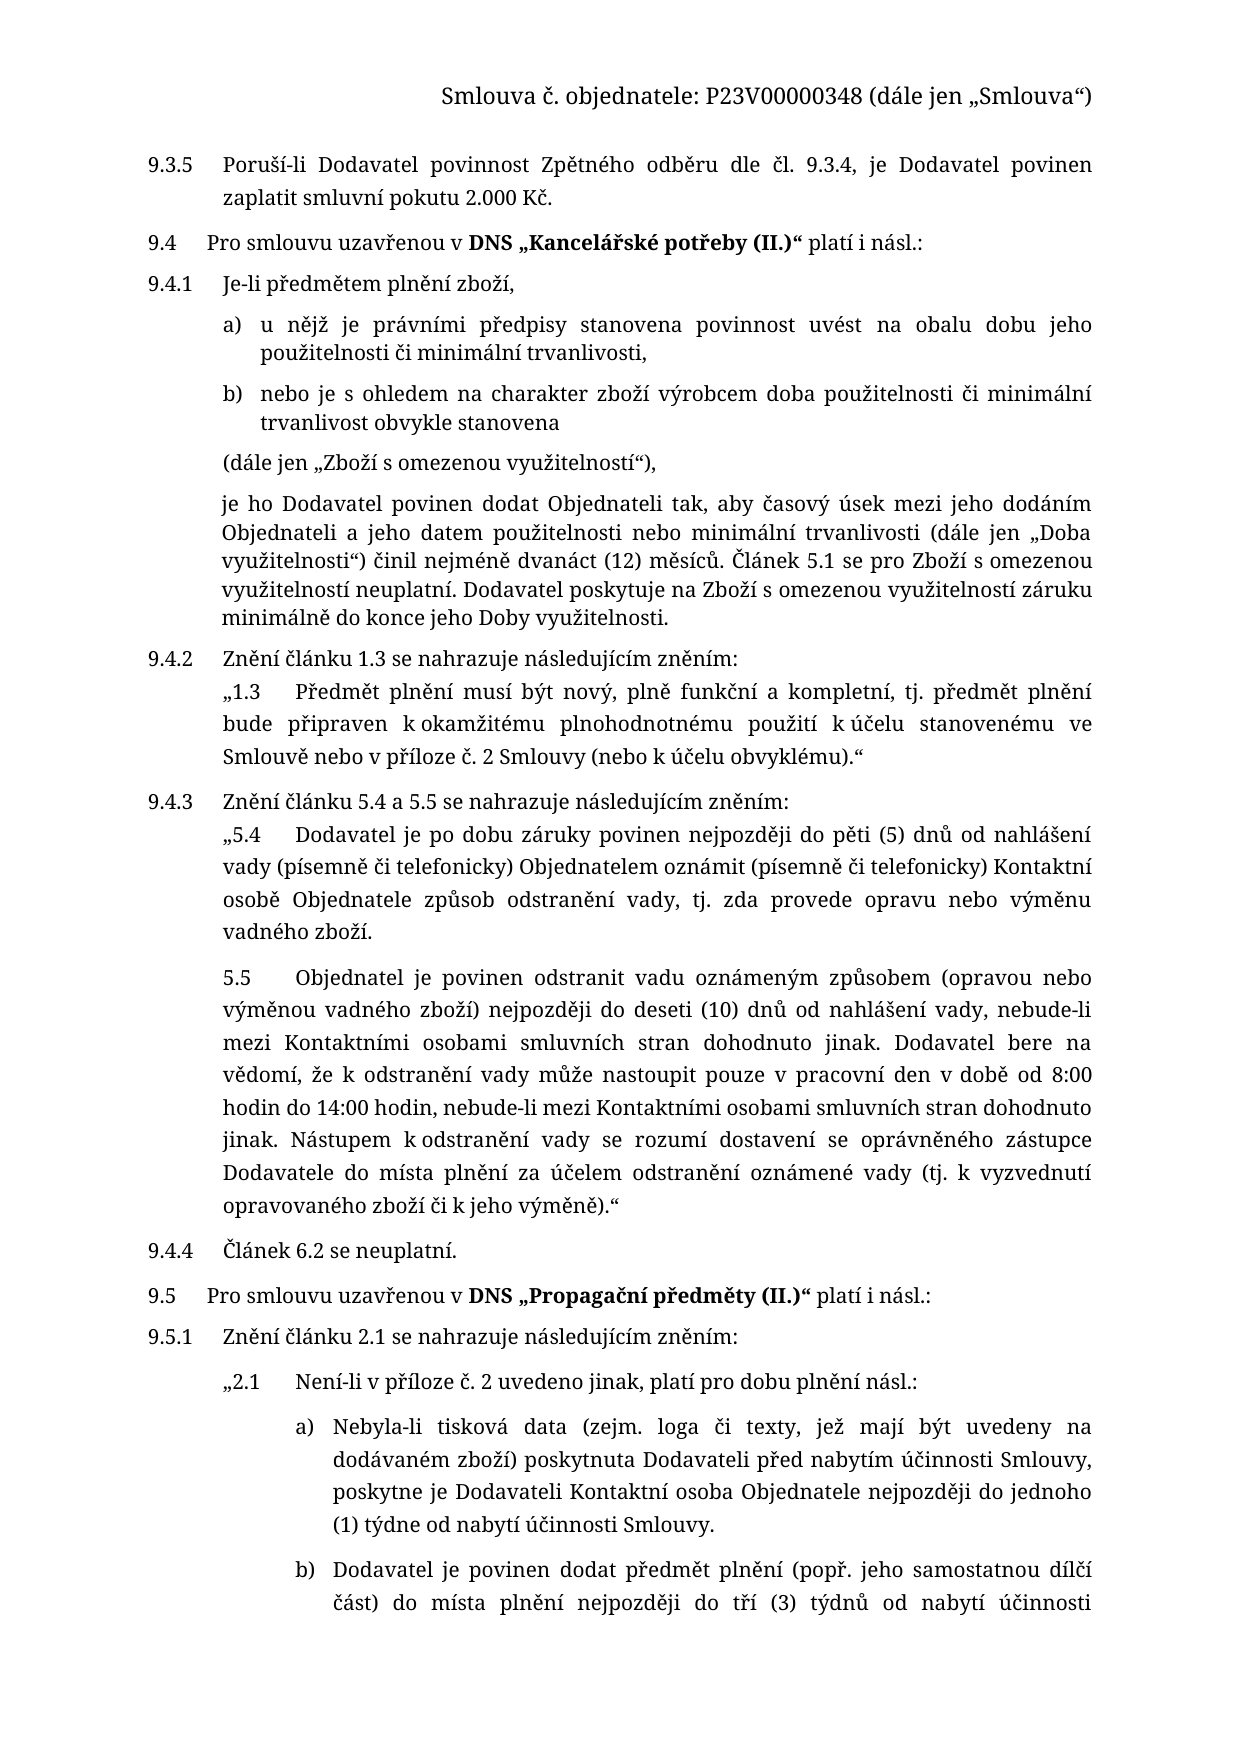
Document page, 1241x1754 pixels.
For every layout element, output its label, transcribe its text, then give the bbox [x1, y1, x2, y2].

list u nějž je právními předpisy stanovena povinnost uvést na obalu dobu jeho použitelnosti či minimální trvanlivosti, [223, 310, 1093, 367]
list Znění článku 5.4 a 5.5 se nahrazuje následujícím zněním: [148, 787, 1093, 816]
list „1.3 Předmět plnění musí být nový, plně funkční a kompletní, tj. předmět plnění bude připraven k okamžitému plnohodnotnému použití k účelu stanovenému ve Smlouvě nebo v příloze č. 2 Smlouvy (nebo k účelu obvyklému).“ [223, 677, 1093, 770]
list Pro smlouvu uzavřenou v DNS „Propagační předměty (II.)“ platí i násl.: [148, 1281, 1093, 1309]
list „5.4 Dodavatel je po dobu záruky povinen nejpozději do pěti (5) dnů od nahlášení vady (písemně či telefonicky) Objednatelem oznámit (písemně či telefonicky) Kontaktní osobě Objednatele způsob odstranění vady, tj. zda provede opravu nebo výměnu vadného zboží. [223, 820, 1093, 946]
list Poruší-li Dodavatel povinnost Zpětného odběru dle čl. 9.3.4, je Dodavatel povinen zaplatit smluvní pokutu 2.000 Kč. [148, 150, 1093, 211]
list Článek 6.2 se neuplatní. [148, 1236, 1093, 1264]
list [295, 1555, 1093, 1616]
list nebo je s ohledem na charakter zboží výrobcem doba použitelnosti či minimální trvanlivost obvykle stanovena [223, 379, 1093, 436]
list Pro smlouvu uzavřenou v DNS „Kancelářské potřeby (II.)“ platí i násl.: [148, 228, 1093, 256]
list Nebyla-li tisková data (zejm. loga či texty, jež mají být uvedeny na dodávaném zboží) poskytnuta Dodavateli před nabytím účinnosti Smlouvy, poskytne je Dodavateli Kontaktní osoba Objednatele nejpozději do jednoho (1) týdne od nabytí účinnosti Smlouvy. [295, 1412, 1093, 1538]
list Znění článku 2.1 se nahrazuje následujícím zněním: [148, 1322, 1093, 1350]
list Znění článku 1.3 se nahrazuje následujícím zněním: [148, 644, 1093, 673]
text je ho Dodavatel povinen dodat Objednateli tak, aby časový úsek mezi jeho dodáním Objednateli a jeho datem použitelnosti nebo minimální trvanlivosti (dále jen „Doba využitelnosti“) činil nejméně dvanáct (12) měsíců. Článek 5.1 se pro Zboží s omezenou využitelností neuplatní. Dodavatel poskytuje na Zboží s omezenou využitelností záruku minimálně do konce jeho Doby využitelnosti. [221, 489, 1093, 632]
text (dále jen „Zboží s omezenou využitelností“), [223, 448, 1093, 477]
list „2.1 Není-li v příloze č. 2 uvedeno jinak, platí pro dobu plnění násl.: [223, 1367, 1093, 1396]
list 5.5 Objednatel je povinen odstranit vadu oznámeným způsobem (opravou nebo výměnou vadného zboží) nejpozději do deseti (10) dnů od nahlášení vady, nebude-li mezi Kontaktními osobami smluvních stran dohodnuto jinak. Dodavatel bere na vědomí, že k odstranění vady může nastoupit pouze v pracovní den v době od 8:00 hodin do 14:00 hodin, nebude-li mezi Kontaktními osobami smluvních stran dohodnuto jinak. Nástupem k odstranění vady se rozumí dostavení se oprávněného zástupce Dodavatele do místa plnění za účelem odstranění oznámené vady (tj. k vyzvednutí opravovaného zboží či k jeho výměně).“ [223, 963, 1093, 1219]
list Je-li předmětem plnění zboží, [148, 269, 1093, 297]
